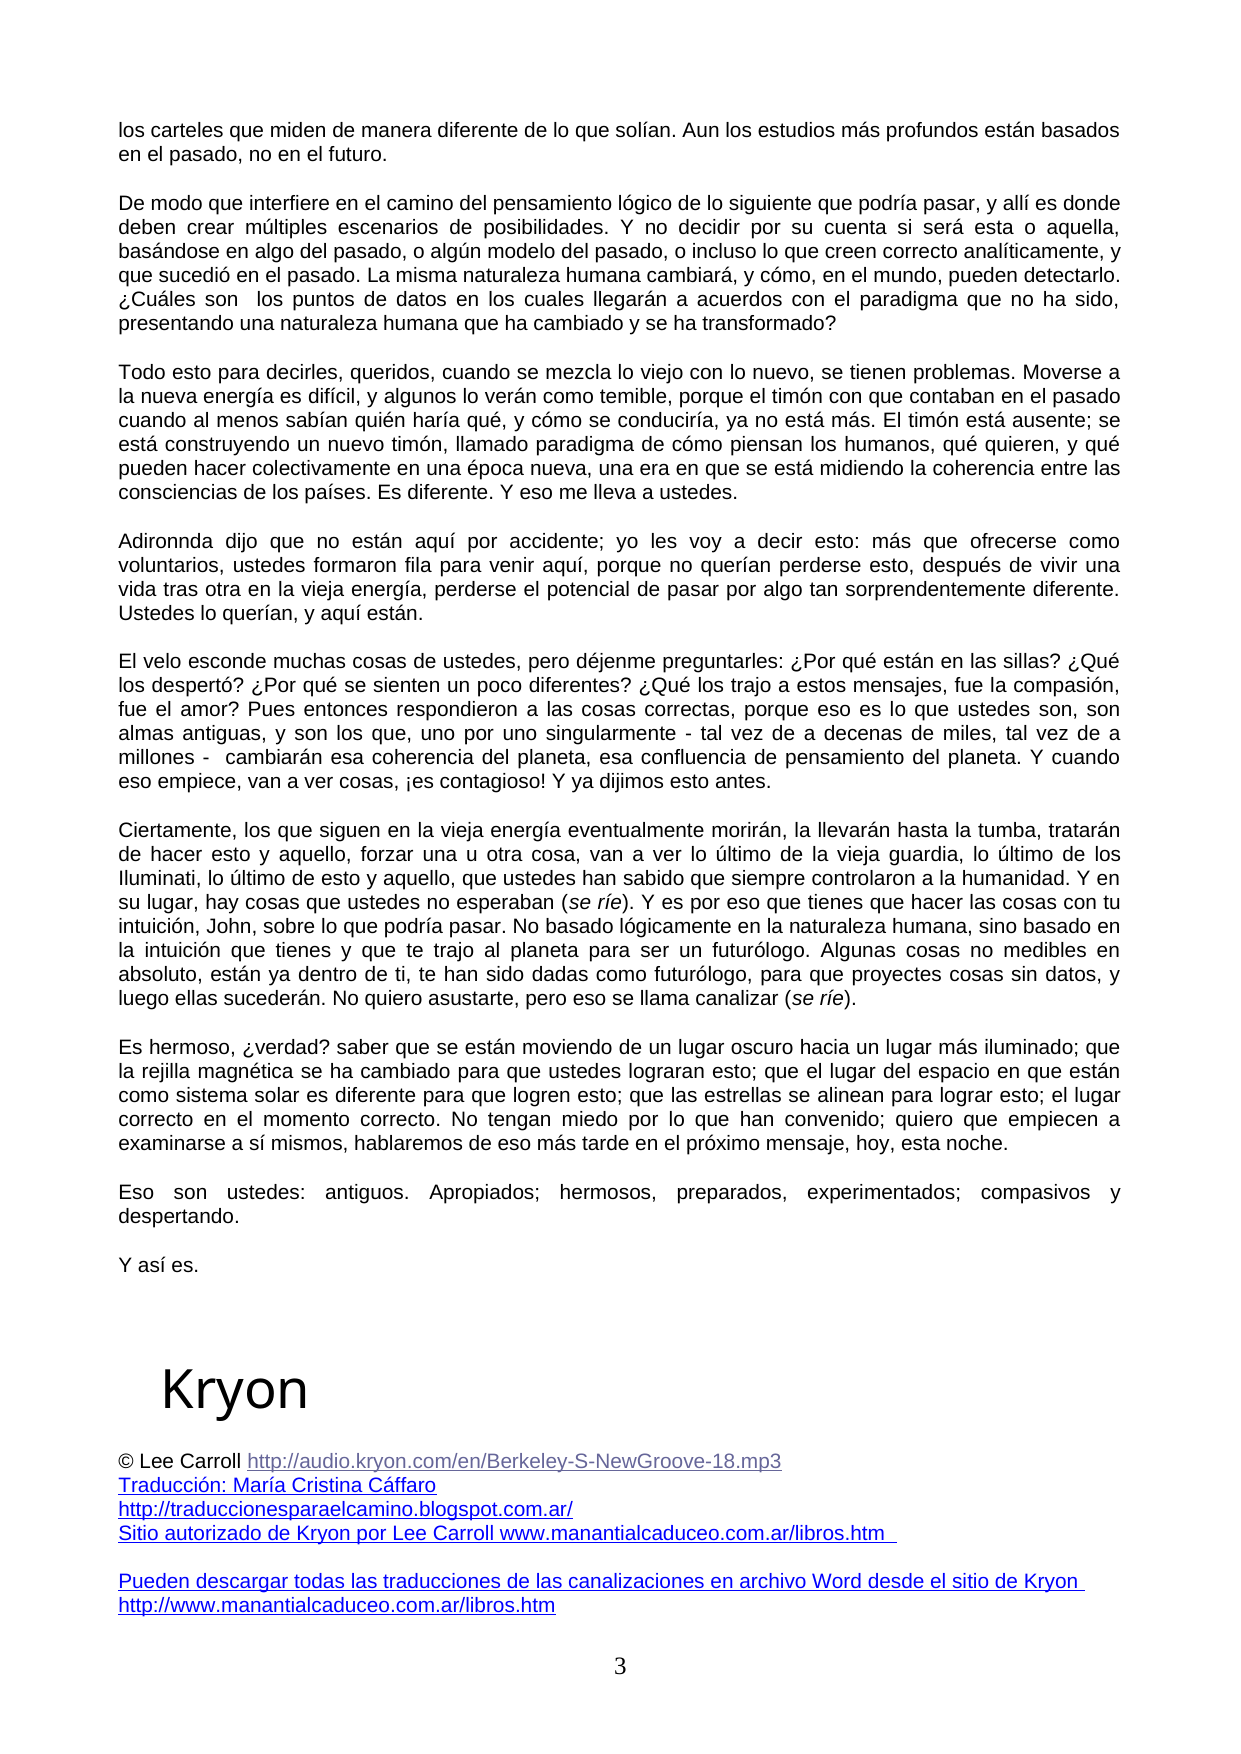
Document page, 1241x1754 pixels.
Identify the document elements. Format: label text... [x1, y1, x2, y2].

text Kryon [118, 1350, 1122, 1424]
text Todo esto para decirles, queridos, cuando se mezcla lo viejo con lo nuevo, se tienen problemas. Moverse a la nueva energía es difícil, y algunos lo verán como temible, porque el timón con que contaban en el pasado cuando al menos sabían quién haría qué, y cómo se conduciría, ya no está más. El timón está ausente; se está construyendo un nuevo timón, llamado paradigma de cómo piensan los humanos, qué quieren, y qué pueden hacer colectivamente en una época nueva, una era en que se está midiendo la coherencia entre las consciencias de los países. Es diferente. Y eso me lleva a ustedes. [118, 360, 1122, 503]
text Traducción: María Cristina Cáffaro http://traduccionesparaelcamino.blogspot.com.ar/ Sitio autorizado de Kryon por Lee Carroll www.manantialcaduceo.com.ar/libros.htm [118, 1473, 1122, 1545]
text Pueden descargar todas las traducciones de las canalizaciones en archivo Word desde el sitio de Kryon http://www.manantialcaduceo.com.ar/libros.htm [118, 1569, 1122, 1617]
text De modo que interfiere en el camino del pensamiento lógico de lo siguiente que podría pasar, y allí es donde deben crear múltiples escenarios de posibilidades. Y no decidir por su cuenta si será esta o aquella, basándose en algo del pasado, o algún modelo del pasado, o incluso lo que creen correcto analíticamente, y que sucedió en el pasado. La misma naturaleza humana cambiará, y cómo, en el mundo, pueden detectarlo. ¿Cuáles son los puntos de datos en los cuales llegarán a acuerdos con el paradigma que no ha sido, presentando una naturaleza humana que ha cambiado y se ha transformado? [118, 191, 1122, 335]
text Adironnda dijo que no están aquí por accidente; yo les voy a decir esto: más que ofrecerse como voluntarios, ustedes formaron fila para venir aquí, porque no querían perderse esto, después de vivir una vida tras otra en la vieja energía, perderse el potencial de pasar por algo tan sorprendentemente diferente. Ustedes lo querían, y aquí están. [118, 528, 1122, 624]
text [118, 118, 1122, 166]
text Eso son ustedes: antiguos. Apropiados; hermosos, preparados, experimentados; compasivos y despertando. [118, 1179, 1122, 1227]
text Y así es. [118, 1252, 1122, 1276]
text Ciertamente, los que siguen en la vieja energía eventualmente morirán, la llevarán hasta la tumba, tratarán de hacer esto y aquello, forzar una u otra cosa, van a ver lo último de la vieja guardia, lo último de los Iluminati, lo último de esto y aquello, que ustedes han sabido que siempre controlaron a la humanidad. Y en su lugar, hay cosas que ustedes no esperaban (se ríe). Y es por eso que tienes que hacer las cosas con tu intuición, John, sobre lo que podría pasar. No basado lógicamente en la naturaleza humana, sino basado en la intuición que tienes y que te trajo al planeta para ser un futurólogo. Algunas cosas no medibles en absoluto, están ya dentro de ti, te han sido dadas como futurólogo, para que proyectes cosas sin datos, y luego ellas sucederán. No quiero asustarte, pero eso se llama canalizar (se ríe). [118, 818, 1122, 1010]
text Es hermoso, ¿verdad? saber que se están moviendo de un lugar oscuro hacia un lugar más iluminado; que la rejilla magnética se ha cambiado para que ustedes lograran esto; que el lugar del espacio en que están como sistema solar es diferente para que logren esto; que las estrellas se alinean para lograr esto; el lugar correcto en el momento correcto. No tengan miedo por lo que han convenido; quiero que empiecen a examinarse a sí mismos, hablaremos de eso más tarde en el próximo mensaje, hoy, esta noche. [118, 1035, 1122, 1154]
text El velo esconde muchas cosas de ustedes, pero déjenme preguntarles: ¿Por qué están en las sillas? ¿Qué los despertó? ¿Por qué se sienten un poco diferentes? ¿Qué los trajo a estos mensajes, fue la compasión, fue el amor? Pues entonces respondieron a las cosas correctas, porque eso es lo que ustedes son, son almas antiguas, y son los que, uno por uno singularmente - tal vez de a decenas de miles, tal vez de a millones - cambiarán esa coherencia del planeta, esa confluencia de pensamiento del planeta. Y cuando eso empiece, van a ver cosas, ¡es contagioso! Y ya dijimos esto antes. [118, 649, 1122, 793]
text © Lee Carroll http://audio.kryon.com/en/Berkeley-S-NewGroove-18.mp3 [118, 1449, 1122, 1473]
